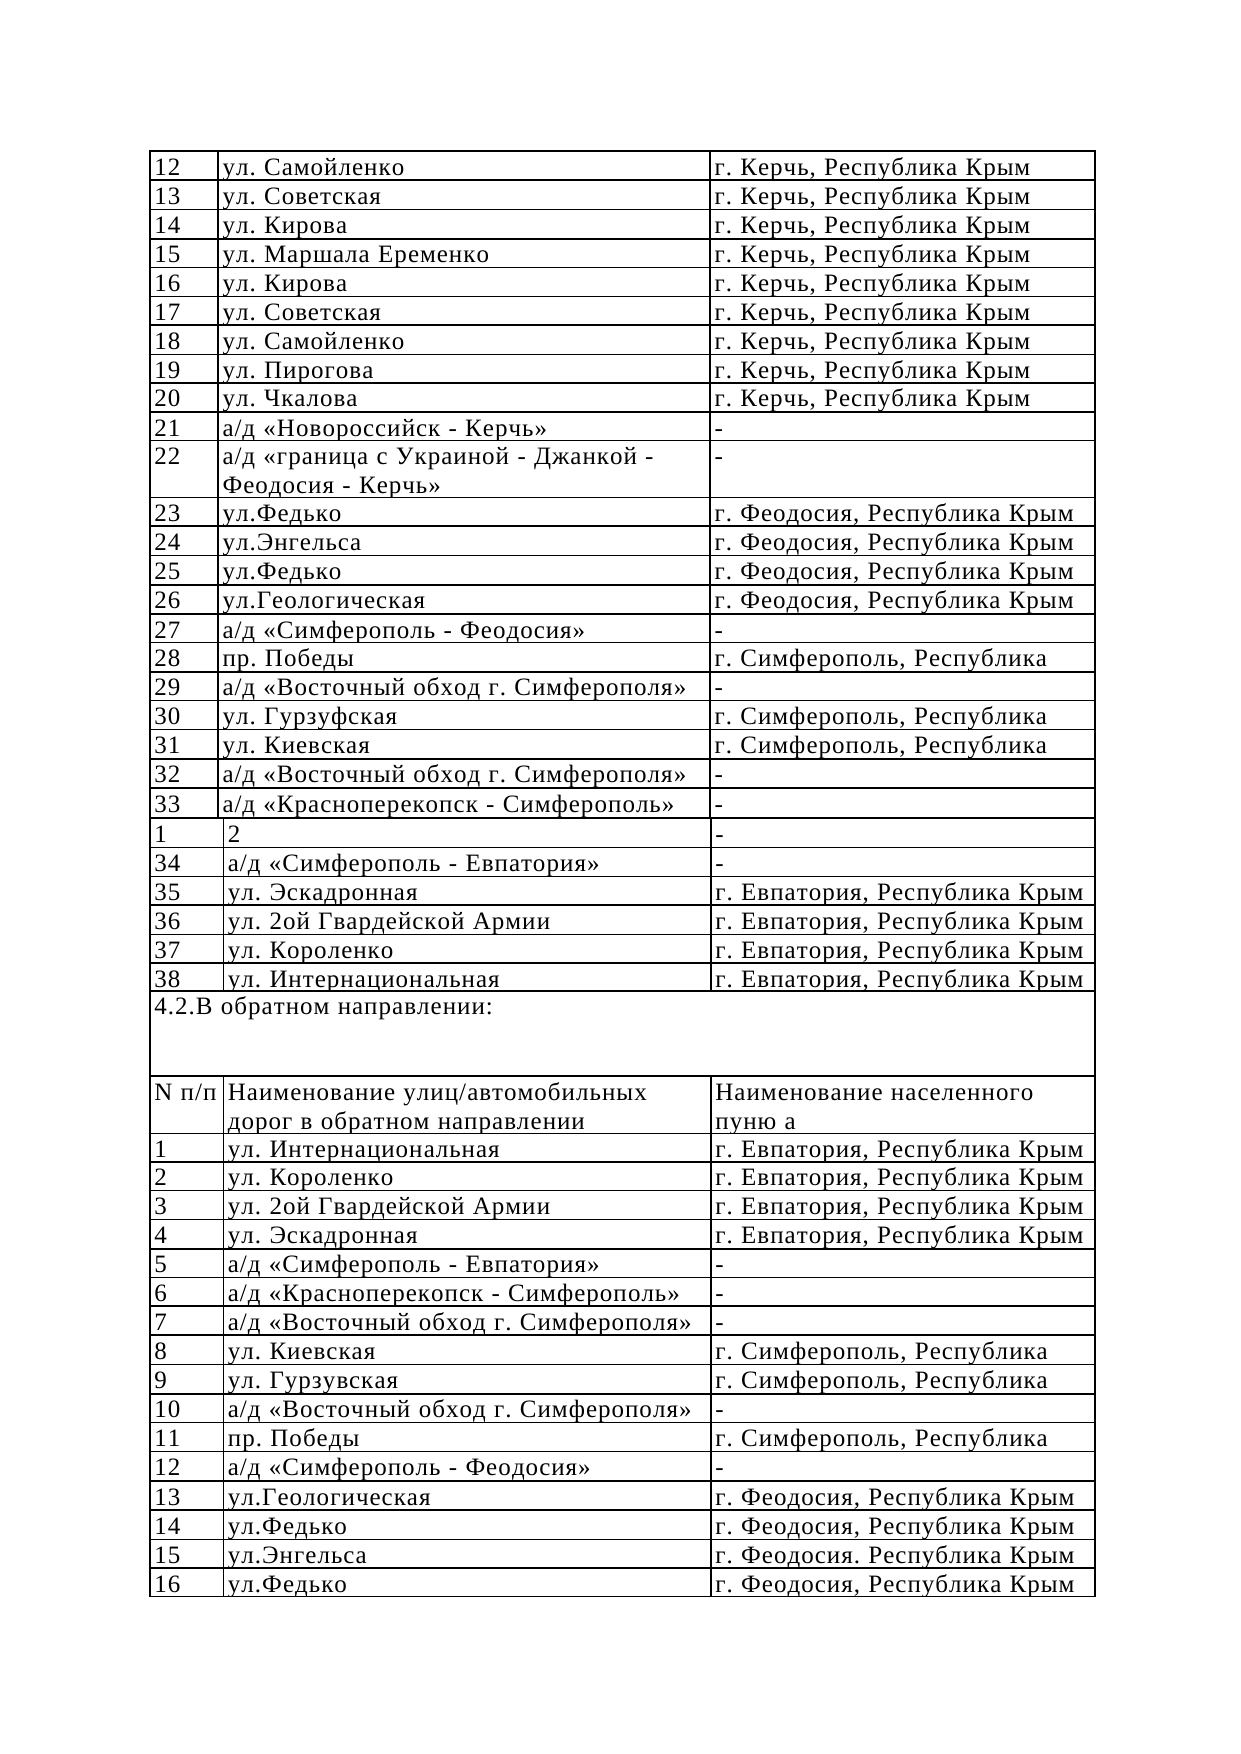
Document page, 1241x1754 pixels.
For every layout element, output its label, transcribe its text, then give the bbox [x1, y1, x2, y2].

table_cell г. Феодосия, Республика Крым [711, 527, 1094, 554]
table_cell - [711, 760, 1094, 787]
table_cell 3 [151, 1191, 223, 1219]
table_cell а/д «Восточный обход г. Симферополя» [219, 673, 709, 699]
table_cell - [711, 615, 1094, 642]
table_cell 14 [151, 1511, 223, 1538]
table_cell 18 [151, 326, 217, 353]
table_cell ул. Пирогова [219, 355, 709, 382]
table_cell г. Феодосия. Республика Крым [712, 1540, 1094, 1567]
table_cell 5 [151, 1250, 223, 1277]
table_cell а/д «Восточный обход г. Симферополя» [224, 1395, 710, 1421]
table_cell ул. Интернациональная [224, 964, 710, 990]
table_cell ул. Самойленко [219, 326, 709, 353]
table_cell ул. Самойленко [219, 152, 709, 179]
table_cell а/д «граница с Украиной - Джанкой -Феодосия - Керчь» [219, 441, 709, 497]
table_cell 22 [151, 441, 217, 497]
table_cell 8 [151, 1336, 223, 1364]
table_cell ул.Федько [219, 498, 709, 525]
table_cell - [712, 1452, 1094, 1480]
table_cell г. Керчь, Республика Крым [711, 181, 1094, 208]
table_cell ул. Короленко [224, 935, 710, 962]
table_cell 2 [224, 819, 710, 847]
table_cell а/д «Красноперекопск - Симферополь» [224, 1278, 710, 1305]
table_cell - [712, 819, 1094, 847]
table_cell ул. Киевская [219, 730, 709, 758]
table_cell ул.Геологическая [224, 1482, 710, 1509]
table_cell ул. 2ой Гвардейской Армии [224, 906, 710, 934]
table_cell пр. Победы [224, 1423, 710, 1451]
table_cell 29 [151, 673, 217, 699]
table_cell 27 [151, 615, 217, 642]
table_cell 10 [151, 1395, 223, 1421]
table_cell г. Керчь, Республика Крым [711, 210, 1094, 238]
table_cell а/д «Симферополь - Феодосия» [219, 615, 709, 642]
table_cell г. Керчь, Республика Крым [711, 384, 1094, 411]
table_cell г. Керчь, Республика Крым [711, 355, 1094, 382]
table_cell 19 [151, 355, 217, 382]
table_cell г. Евпатория, Республика Крым [712, 1191, 1094, 1219]
table_cell г. Керчь, Республика Крым [711, 326, 1094, 353]
table_cell ул. Киевская [224, 1336, 710, 1364]
table_cell - [712, 1307, 1094, 1334]
table_cell 13 [151, 1482, 223, 1509]
table_cell - [712, 1395, 1094, 1421]
table_cell ул. Эскадронная [224, 877, 710, 904]
table_cell г. Евпатория, Республика Крым [712, 906, 1094, 934]
table_cell г. Керчь, Республика Крым [711, 297, 1094, 324]
table_cell г. Симферополь, Республика Крым [712, 1336, 1094, 1364]
table_cell 4.2.В обратном направлении: [151, 992, 1094, 1075]
table_cell - [711, 413, 1094, 440]
table_cell ул. Советская [219, 297, 709, 324]
table_cell 1 [151, 819, 223, 847]
table_cell 15 [151, 240, 217, 266]
table_cell 2 [151, 1163, 223, 1189]
table_cell г. Симферополь, Республика Крым [712, 1423, 1094, 1451]
table_cell 11 [151, 1423, 223, 1451]
table_cell - [711, 789, 1094, 817]
table_cell г. Феодосия, Республика Крым [712, 1482, 1094, 1509]
table_cell Наименование улиц/автомобильных дорог в обратном направлении [224, 1077, 710, 1132]
table_cell г. Феодосия, Республика Крым [711, 498, 1094, 525]
table_cell 25 [151, 556, 217, 584]
table_cell г. Симферополь, Республика Крым [711, 643, 1094, 671]
table_cell 23 [151, 498, 217, 525]
table_cell 24 [151, 527, 217, 554]
table_cell ул.Энгельса [224, 1540, 710, 1567]
table_cell 32 [151, 760, 217, 787]
table_cell ул.Федько [219, 556, 709, 584]
table_cell 17 [151, 297, 217, 324]
table_cell N п/п [151, 1077, 223, 1132]
table_cell - [711, 673, 1094, 699]
table_cell 7 [151, 1307, 223, 1334]
table_cell 35 [151, 877, 223, 904]
table_cell г. Евпатория, Республика Крым [712, 1134, 1094, 1161]
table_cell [711, 152, 1094, 179]
table_cell а/д «Симферополь - Евпатория» [224, 848, 710, 876]
table_cell а/д «Красноперекопск - Симферополь» [219, 789, 709, 817]
table_cell 16 [151, 1569, 223, 1596]
table_cell а/д «Новороссийск - Керчь» [219, 413, 709, 440]
table_cell 34 [151, 848, 223, 876]
table_cell - [711, 441, 1094, 497]
table_cell г. Феодосия, Республика Крым [711, 586, 1094, 613]
table_cell ул. Короленко [224, 1163, 710, 1189]
table_cell ул.Федько [224, 1511, 710, 1538]
table_cell 14 [151, 210, 217, 238]
table_cell 13 [151, 181, 217, 208]
table_cell 21 [151, 413, 217, 440]
table_cell а/д «Симферополь - Феодосия» [224, 1452, 710, 1480]
table_cell ул.Федько [224, 1569, 710, 1596]
table_cell 6 [151, 1278, 223, 1305]
table_cell г. Евпатория, Республика Крым [712, 1163, 1094, 1189]
table_cell ул. Кирова [219, 210, 709, 238]
table_cell 15 [151, 1540, 223, 1567]
table_cell а/д «Симферополь - Евпатория» [224, 1250, 710, 1277]
table_cell 36 [151, 906, 223, 934]
table_cell Наименование населенного пуню а [712, 1077, 1094, 1132]
table_cell ул. Советская [219, 181, 709, 208]
table_cell - [712, 1278, 1094, 1305]
table_cell пр. Победы [219, 643, 709, 671]
table_cell г. Евпатория, Республика Крым [712, 1220, 1094, 1248]
table_cell г. Симферополь, Республика Крым [711, 730, 1094, 758]
table_cell г. Симферополь, Республика Крым [711, 701, 1094, 729]
table_cell г. Евпатория, Республика Крым [712, 877, 1094, 904]
table_cell а/д «Восточный обход г. Симферополя» [219, 760, 709, 787]
table_cell г. Феодосия, Республика Крым [712, 1569, 1094, 1596]
table_cell 12 [151, 152, 217, 179]
table_cell ул. Чкалова [219, 384, 709, 411]
table_cell 38 [151, 964, 223, 990]
table_cell г. Евпатория, Республика Крым [712, 935, 1094, 962]
table_cell 16 [151, 268, 217, 296]
table_cell г. Керчь, Республика Крым [711, 240, 1094, 266]
table_cell г. Евпатория, Республика Крым [712, 964, 1094, 990]
table_cell ул.Энгельса [219, 527, 709, 554]
table_cell 20 [151, 384, 217, 411]
table_cell г. Симферополь, Республика Крым [712, 1365, 1094, 1393]
table_cell - [712, 1250, 1094, 1277]
table_cell г. Феодосия, Республика Крым [712, 1511, 1094, 1538]
table_cell 12 [151, 1452, 223, 1480]
table_cell ул. Маршала Еременко [219, 240, 709, 266]
table_cell 31 [151, 730, 217, 758]
table_cell 33 [151, 789, 217, 817]
table_cell г. Керчь, Республика Крым [711, 268, 1094, 296]
table_cell ул. 2ой Гвардейской Армии [224, 1191, 710, 1219]
table_cell ул. Гурзувская [224, 1365, 710, 1393]
table_cell ул.Геологическая [219, 586, 709, 613]
table_cell ул. Кирова [219, 268, 709, 296]
table_cell 4 [151, 1220, 223, 1248]
table_cell 1 [151, 1134, 223, 1161]
table_cell 30 [151, 701, 217, 729]
table_cell - [712, 848, 1094, 876]
table_cell 26 [151, 586, 217, 613]
table_cell ул. Гурзуфская [219, 701, 709, 729]
table_cell 37 [151, 935, 223, 962]
table_cell 28 [151, 643, 217, 671]
table_cell 9 [151, 1365, 223, 1393]
table_cell г. Феодосия, Республика Крым [711, 556, 1094, 584]
table_cell ул. Интернациональная [224, 1134, 710, 1161]
table_cell ул. Эскадронная [224, 1220, 710, 1248]
table_cell а/д «Восточный обход г. Симферополя» [224, 1307, 710, 1334]
